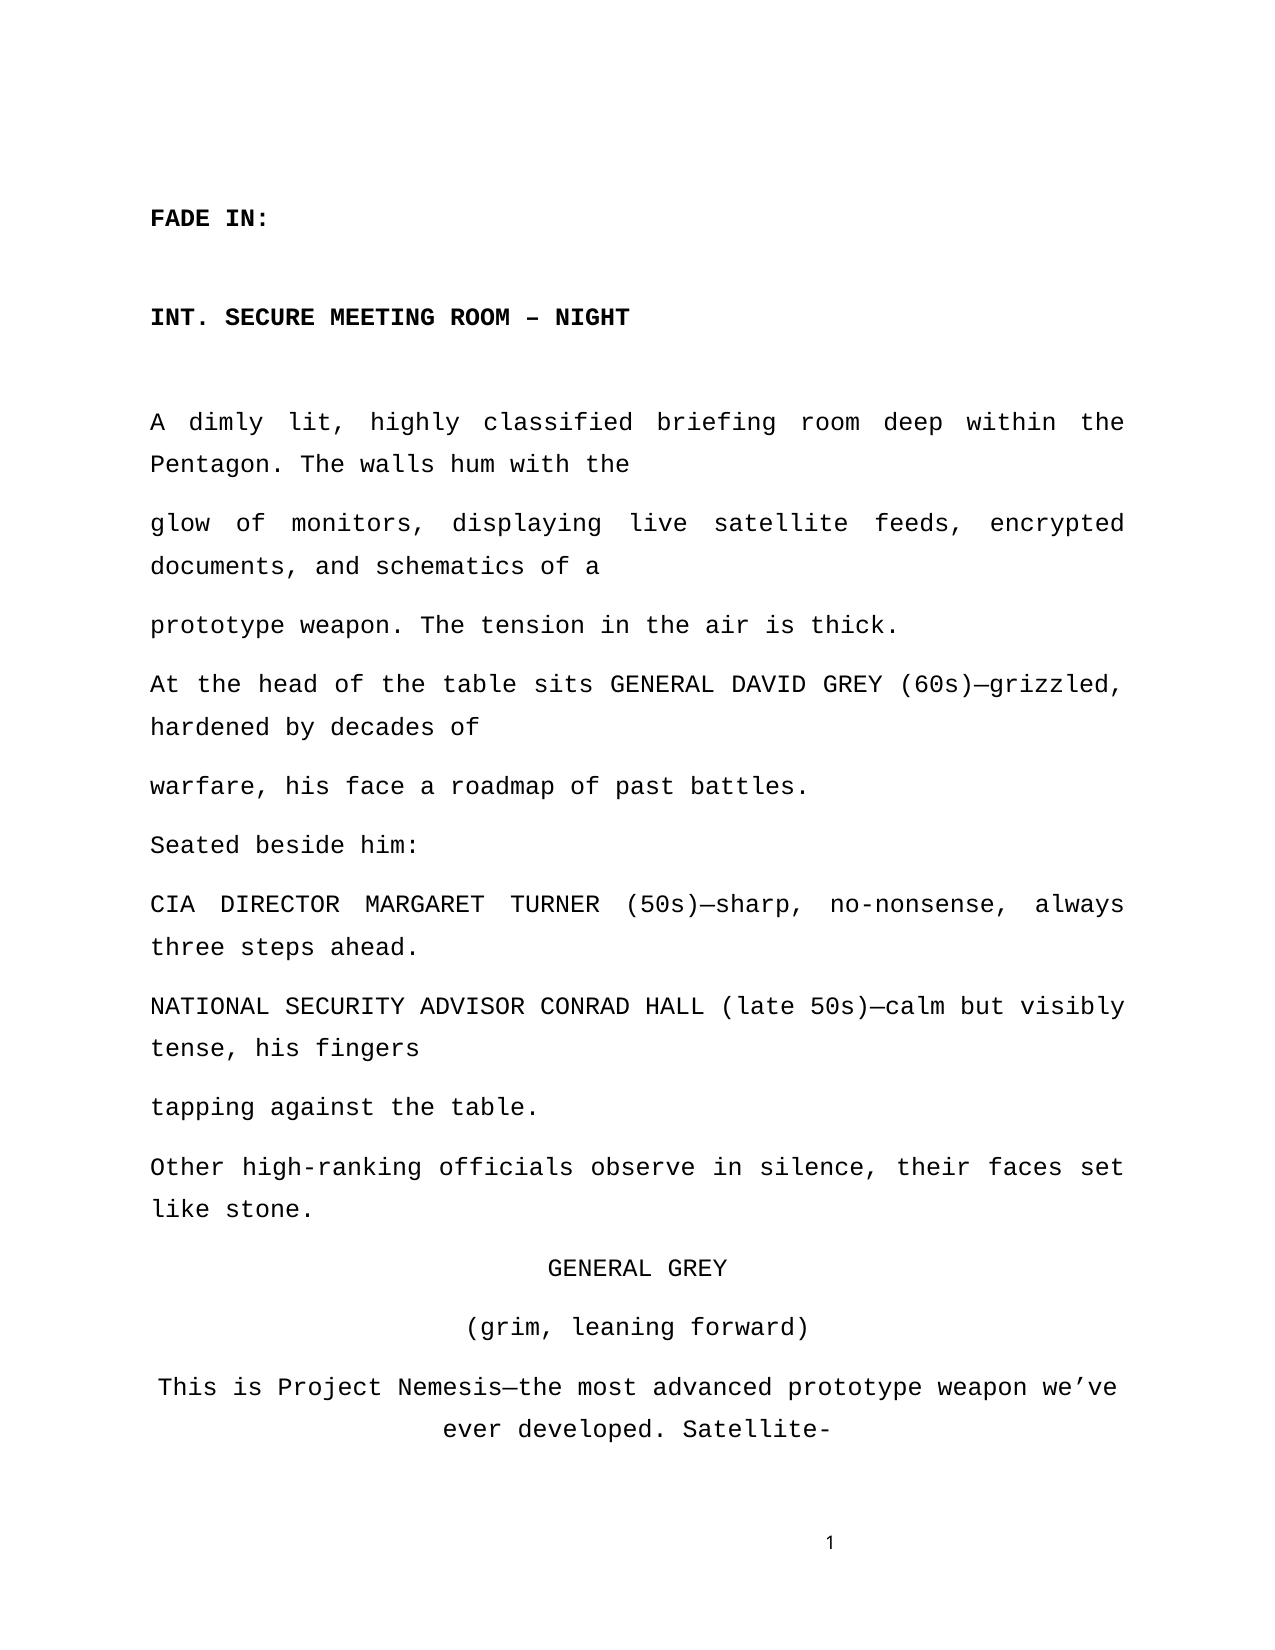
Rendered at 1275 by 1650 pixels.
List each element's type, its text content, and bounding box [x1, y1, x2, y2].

text CIA DIRECTOR MARGARET TURNER (50s)—sharp, no-nonsense, always three steps ahead. [150, 892, 1125, 962]
text glow of monitors, displaying live satellite feeds, encrypted documents, and schematics of a [150, 511, 1125, 582]
text NATIONAL SECURITY ADVISOR CONRAD HALL (late 50s)—calm but visibly tense, his fingers [150, 993, 1125, 1064]
text INT. SECURE MEETING ROOM – NIGHT [150, 304, 1125, 332]
text GENERAL GREY [150, 1256, 1125, 1284]
text FADE IN: [150, 206, 1125, 234]
text tapping against the table. [150, 1095, 1125, 1123]
text prototype weapon. The tension in the air is thick. [150, 612, 1125, 641]
text At the head of the table sits GENERAL DAVID GREY (60s)—grizzled, hardened by decades of [150, 672, 1125, 742]
text warfare, his face a roadmap of past battles. [150, 773, 1125, 802]
text This is Project Nemesis—the most advanced prototype weapon we’ve ever developed. Satellite- [150, 1374, 1125, 1445]
text (grim, leaning forward) [150, 1315, 1125, 1343]
text Other high-ranking officials observe in silence, their faces set like stone. [150, 1154, 1125, 1225]
text Seated beside him: [150, 832, 1125, 861]
text A dimly lit, highly classified briefing room deep within the Pentagon. The walls hum with the [150, 409, 1125, 480]
